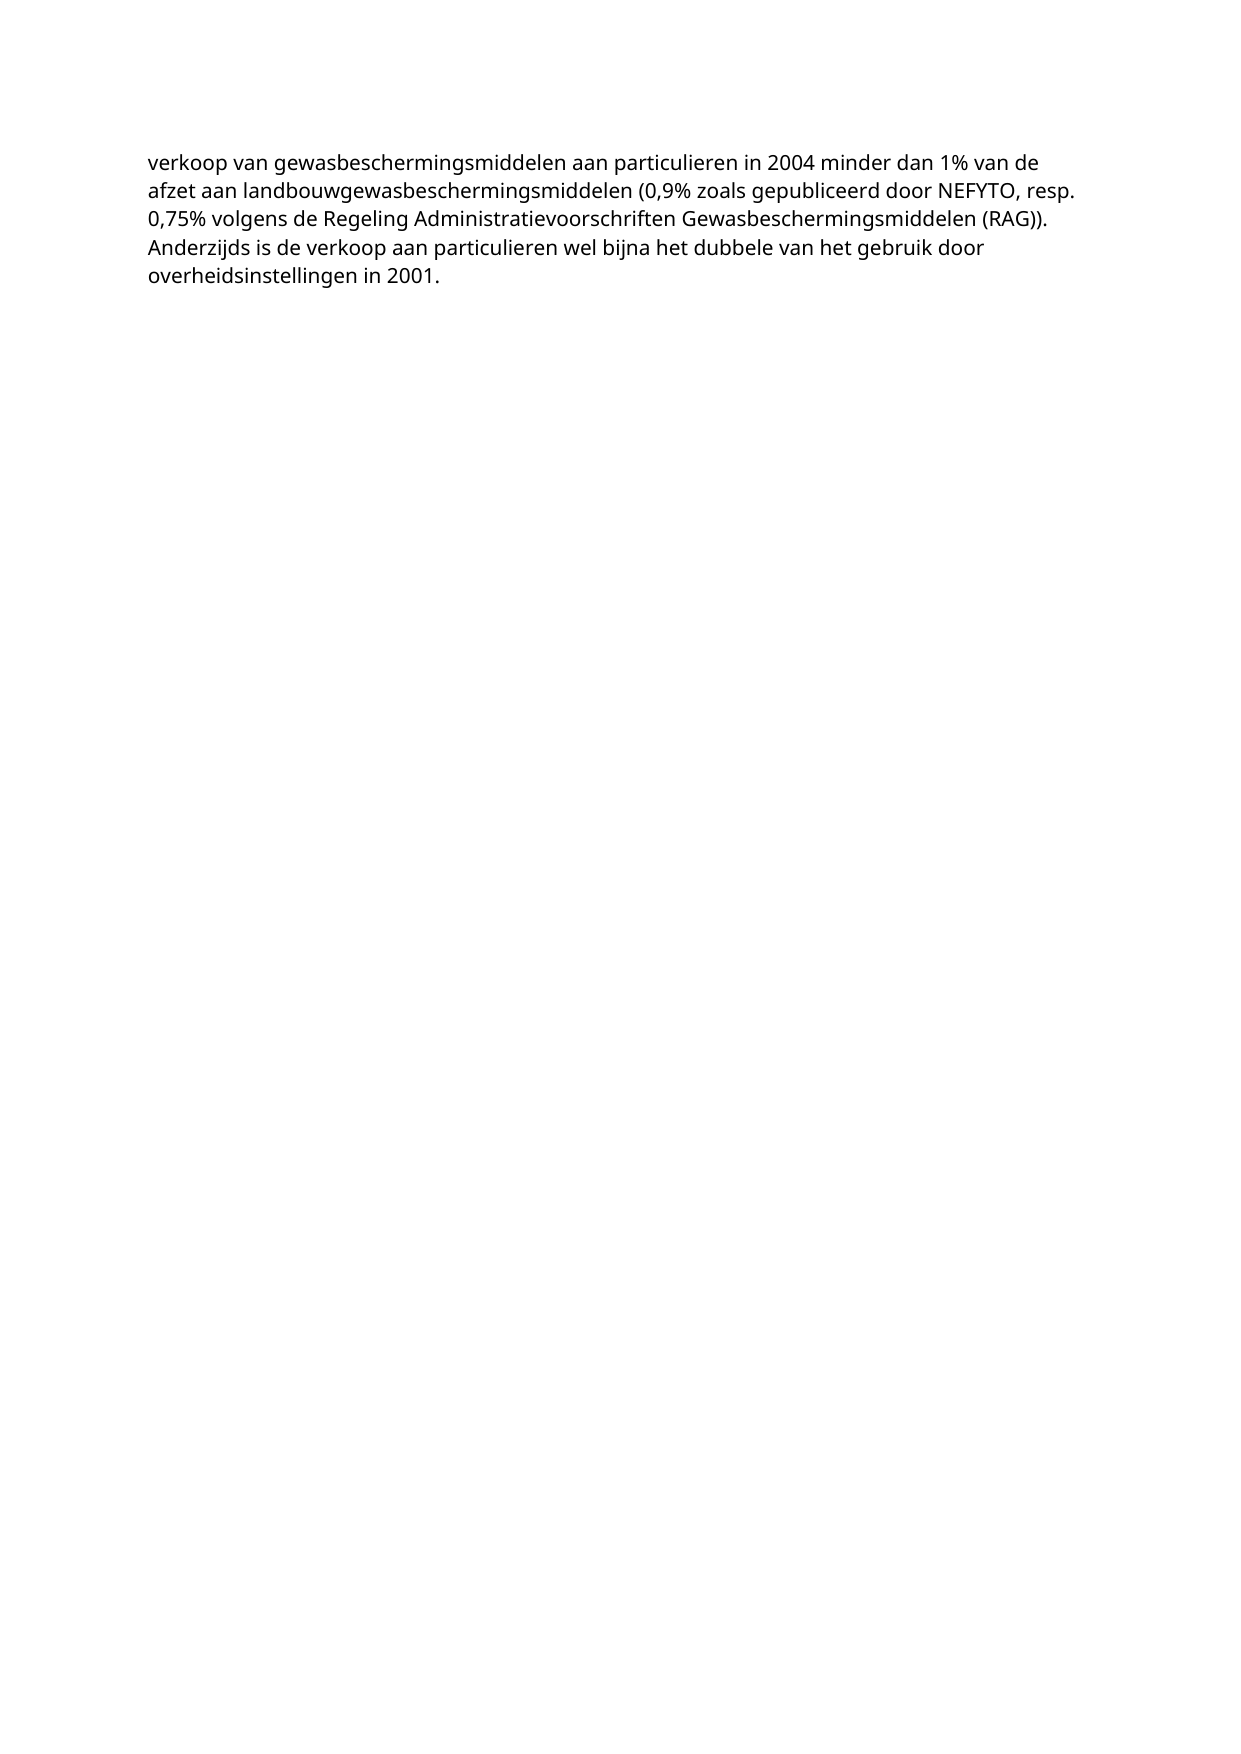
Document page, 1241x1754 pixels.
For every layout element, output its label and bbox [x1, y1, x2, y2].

text [148, 148, 1093, 290]
